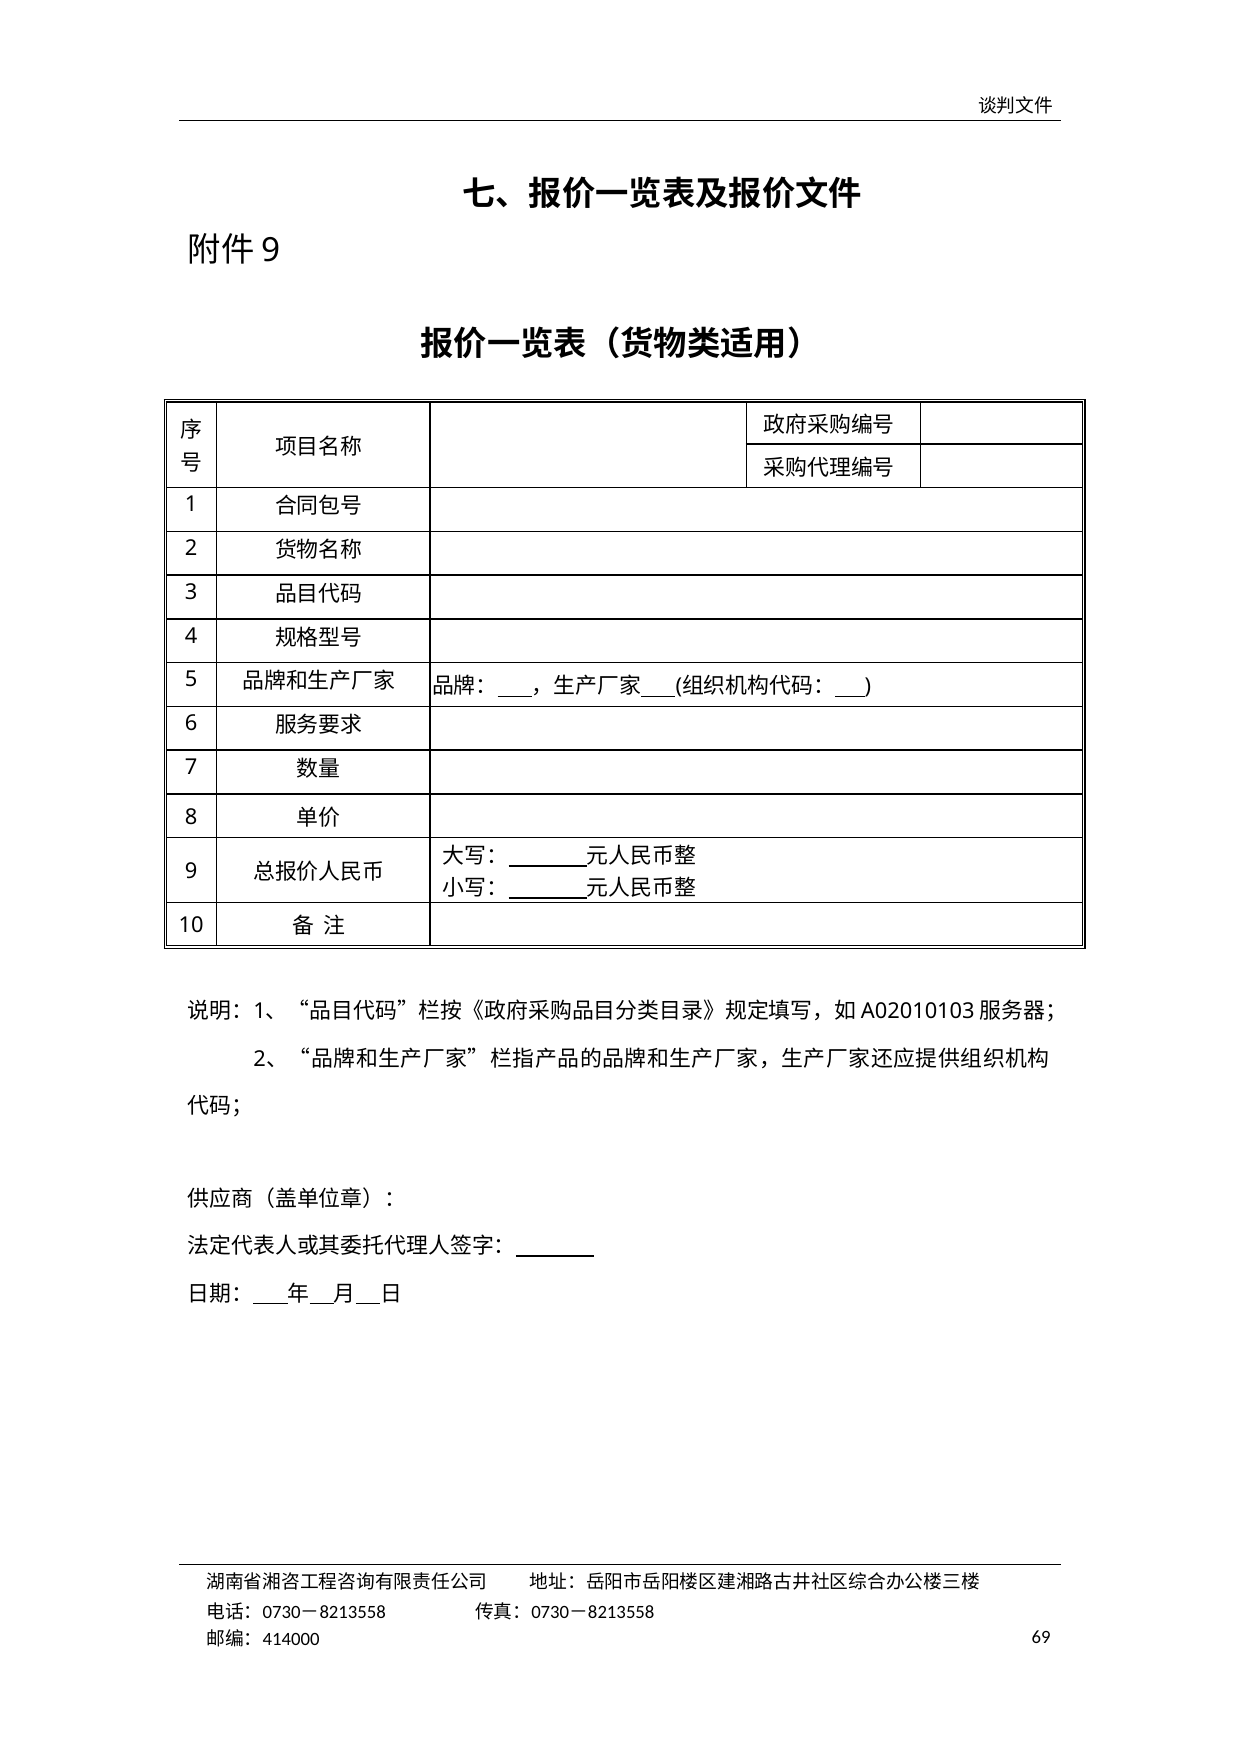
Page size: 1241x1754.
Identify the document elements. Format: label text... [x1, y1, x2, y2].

table_cell [921, 445, 1082, 487]
table_cell [431, 751, 1082, 793]
table_cell 大写： 元人民币整 小写： 元人民币整 [431, 838, 1082, 902]
table_cell [431, 707, 1082, 749]
table_cell 规格型号 [217, 620, 429, 662]
table_cell 8 [167, 795, 216, 837]
table_cell [431, 620, 1082, 662]
table_header [431, 403, 746, 487]
table_cell 合同包号 [217, 488, 429, 531]
text 附件9 [187, 223, 1053, 272]
table_cell 1 [167, 488, 216, 531]
text 日期： 年 月 日 [187, 1276, 1053, 1307]
text 七、报价一览表及报价文件 [187, 158, 1053, 223]
table_cell [431, 795, 1082, 837]
table_cell 数量 [217, 751, 429, 793]
table_cell [431, 488, 1082, 531]
table_cell 品牌和生产厂家 [217, 663, 429, 706]
table_header 项目名称 [217, 403, 429, 487]
table_cell 总报价人民币 [217, 838, 429, 902]
text 2、“品牌和生产厂家”栏指产品的品牌和生产厂家，生产厂家还应提供组织机构代码； [187, 1041, 1053, 1120]
text 报价一览表（货物类适用） [187, 317, 1053, 365]
table_cell [431, 576, 1082, 618]
table_header 序号 [167, 403, 216, 487]
table_cell 10 [167, 903, 216, 945]
table_cell 5 [167, 663, 216, 706]
table_cell [431, 903, 1082, 945]
table_cell 9 [167, 838, 216, 902]
table_cell 4 [167, 620, 216, 662]
table_cell 货物名称 [217, 532, 429, 574]
table_cell 6 [167, 707, 216, 749]
table_header 政府采购编号 [747, 403, 920, 443]
table_cell 7 [167, 751, 216, 793]
table_header [921, 403, 1082, 443]
table_cell 单价 [217, 795, 429, 837]
table_cell 采购代理编号 [747, 445, 920, 487]
table_cell 2 [167, 532, 216, 574]
text 供应商（盖单位章）： [187, 1181, 1053, 1212]
table_cell 品目代码 [217, 576, 429, 618]
table_cell 服务要求 [217, 707, 429, 749]
table_cell 备 注 [217, 903, 429, 945]
table_cell [431, 532, 1082, 574]
table_cell 品牌： ，生产厂家 (组织机构代码： ) [431, 663, 1082, 706]
text 说明：1、“品目代码”栏按《政府采购品目分类目录》规定填写，如A02010103服务器； [187, 993, 1053, 1025]
text 法定代表人或其委托代理人签字： [187, 1228, 1053, 1260]
table_cell 3 [167, 576, 216, 618]
